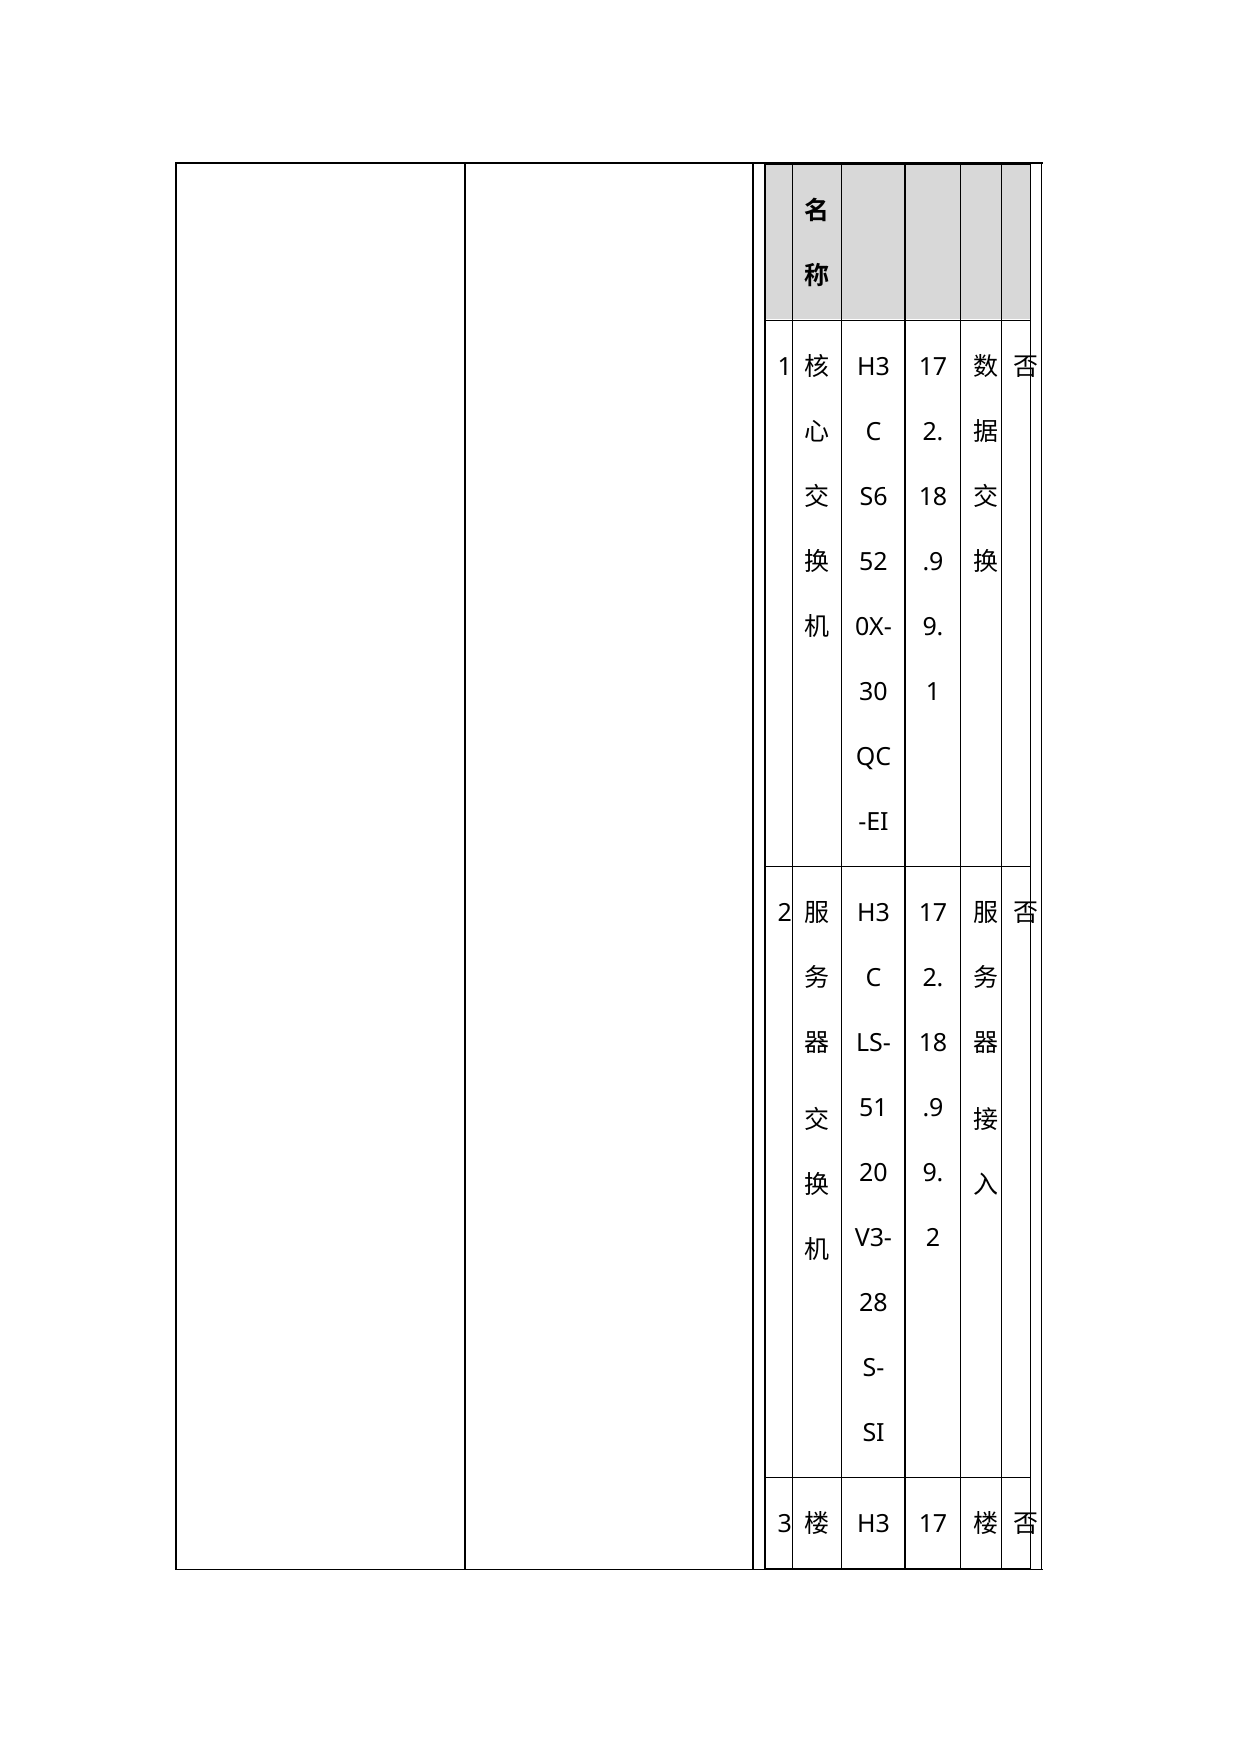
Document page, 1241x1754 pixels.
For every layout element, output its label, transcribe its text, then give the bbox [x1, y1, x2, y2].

table_cell [466, 164, 752, 1569]
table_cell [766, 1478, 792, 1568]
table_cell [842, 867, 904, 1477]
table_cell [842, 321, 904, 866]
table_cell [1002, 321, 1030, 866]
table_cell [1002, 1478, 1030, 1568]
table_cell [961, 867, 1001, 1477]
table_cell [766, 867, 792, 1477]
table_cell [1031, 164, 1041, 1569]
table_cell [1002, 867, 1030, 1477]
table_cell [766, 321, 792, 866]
table_cell 1 [177, 164, 464, 1569]
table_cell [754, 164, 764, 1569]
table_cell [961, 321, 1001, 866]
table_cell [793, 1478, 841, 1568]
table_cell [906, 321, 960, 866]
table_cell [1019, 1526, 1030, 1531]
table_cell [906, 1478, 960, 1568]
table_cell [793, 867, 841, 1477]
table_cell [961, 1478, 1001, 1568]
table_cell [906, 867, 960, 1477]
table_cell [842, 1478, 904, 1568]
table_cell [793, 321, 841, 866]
